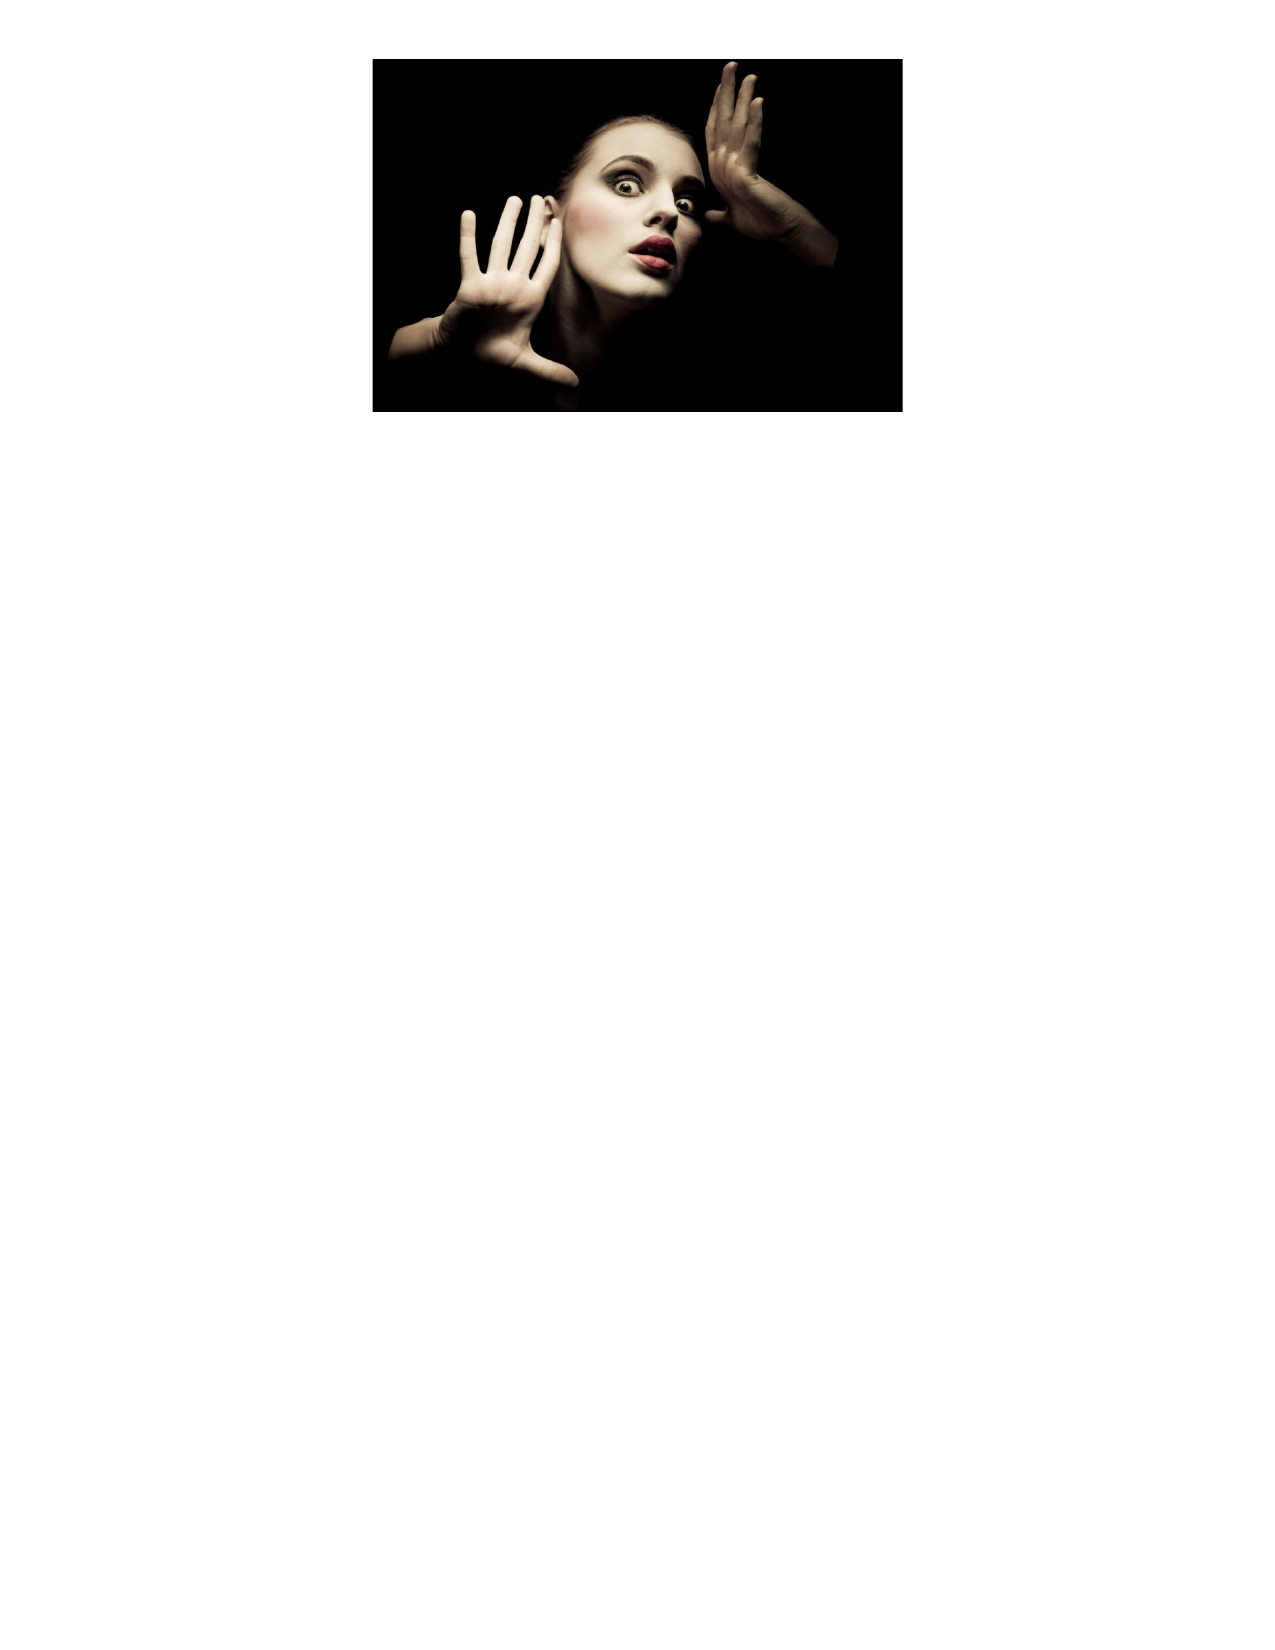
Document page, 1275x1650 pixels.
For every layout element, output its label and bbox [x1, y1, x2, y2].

picture [372, 59, 903, 412]
